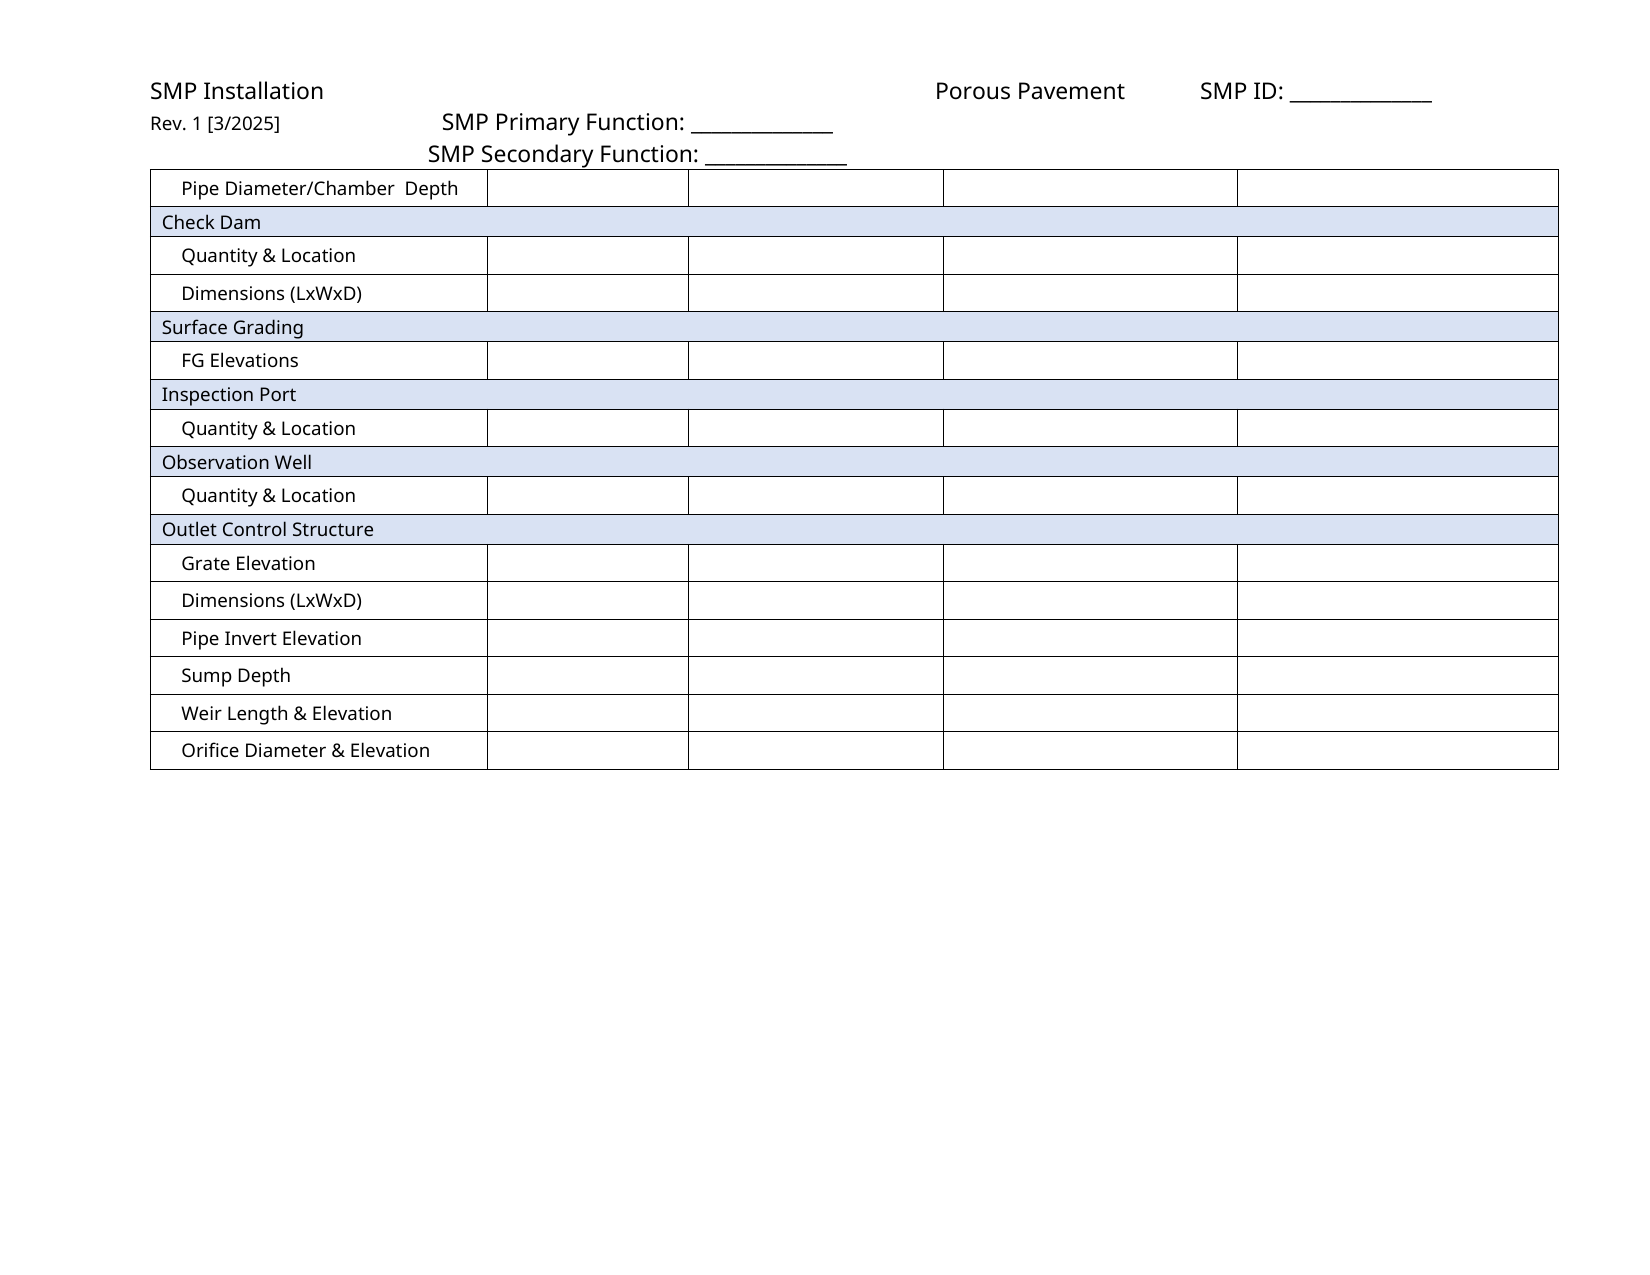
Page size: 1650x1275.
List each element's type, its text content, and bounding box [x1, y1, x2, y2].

table_cell Pipe Diameter/Chamber Depth [151, 170, 487, 206]
table_cell Inspection Port [151, 380, 1558, 409]
table_cell [1238, 410, 1558, 446]
table_cell [1238, 695, 1558, 731]
table_cell Quantity & Location [151, 477, 487, 514]
table_cell Pipe Invert Elevation [151, 620, 487, 656]
table_cell [488, 237, 688, 274]
table_cell FG Elevations [151, 342, 487, 379]
table_cell [944, 342, 1237, 379]
table_cell [488, 477, 688, 514]
table_cell Dimensions (LxWxD) [151, 275, 487, 311]
table_cell [689, 732, 943, 769]
table_cell Check Dam [151, 207, 1558, 236]
table_cell [488, 545, 688, 581]
table_cell Surface Grading [151, 312, 1558, 341]
table_cell [944, 237, 1237, 274]
table_cell [689, 170, 943, 206]
table_cell [1238, 342, 1558, 379]
table_cell [1238, 545, 1558, 581]
table_cell Quantity & Location [151, 237, 487, 274]
table_cell [944, 545, 1237, 581]
table_cell [488, 582, 688, 619]
table_cell [488, 275, 688, 311]
table_cell [689, 410, 943, 446]
table_cell [689, 342, 943, 379]
table_cell Sump Depth [151, 657, 487, 694]
table_cell [1238, 657, 1558, 694]
table_cell [689, 275, 943, 311]
table_cell [1238, 275, 1558, 311]
table_cell Dimensions (LxWxD) [151, 582, 487, 619]
table_cell [944, 582, 1237, 619]
table_cell [689, 582, 943, 619]
table_cell [1238, 620, 1558, 656]
table_cell [689, 477, 943, 514]
table_cell [689, 237, 943, 274]
table_cell [944, 657, 1237, 694]
table_cell [488, 695, 688, 731]
table_cell [944, 477, 1237, 514]
table_cell [1238, 582, 1558, 619]
table_cell [488, 170, 688, 206]
table_cell [689, 695, 943, 731]
table_cell [944, 732, 1237, 769]
table_cell [488, 410, 688, 446]
table_cell Grate Elevation [151, 545, 487, 581]
table_cell [1238, 732, 1558, 769]
table_cell [488, 620, 688, 656]
table_cell Outlet Control Structure [151, 515, 1558, 544]
table_cell Weir Length & Elevation [151, 695, 487, 731]
table_cell [689, 545, 943, 581]
table_cell [689, 620, 943, 656]
table_cell [944, 695, 1237, 731]
table_cell [944, 410, 1237, 446]
table_cell [488, 657, 688, 694]
table_cell [1238, 170, 1558, 206]
table_cell [488, 342, 688, 379]
table_cell Orifice Diameter & Elevation [151, 732, 487, 769]
table_cell [944, 275, 1237, 311]
table_cell [1238, 237, 1558, 274]
table_cell [689, 657, 943, 694]
table_cell Observation Well [151, 447, 1558, 476]
table_cell [944, 170, 1237, 206]
table_cell [1238, 477, 1558, 514]
table_cell Quantity & Location [151, 410, 487, 446]
table_cell [488, 732, 688, 769]
table_cell [944, 620, 1237, 656]
